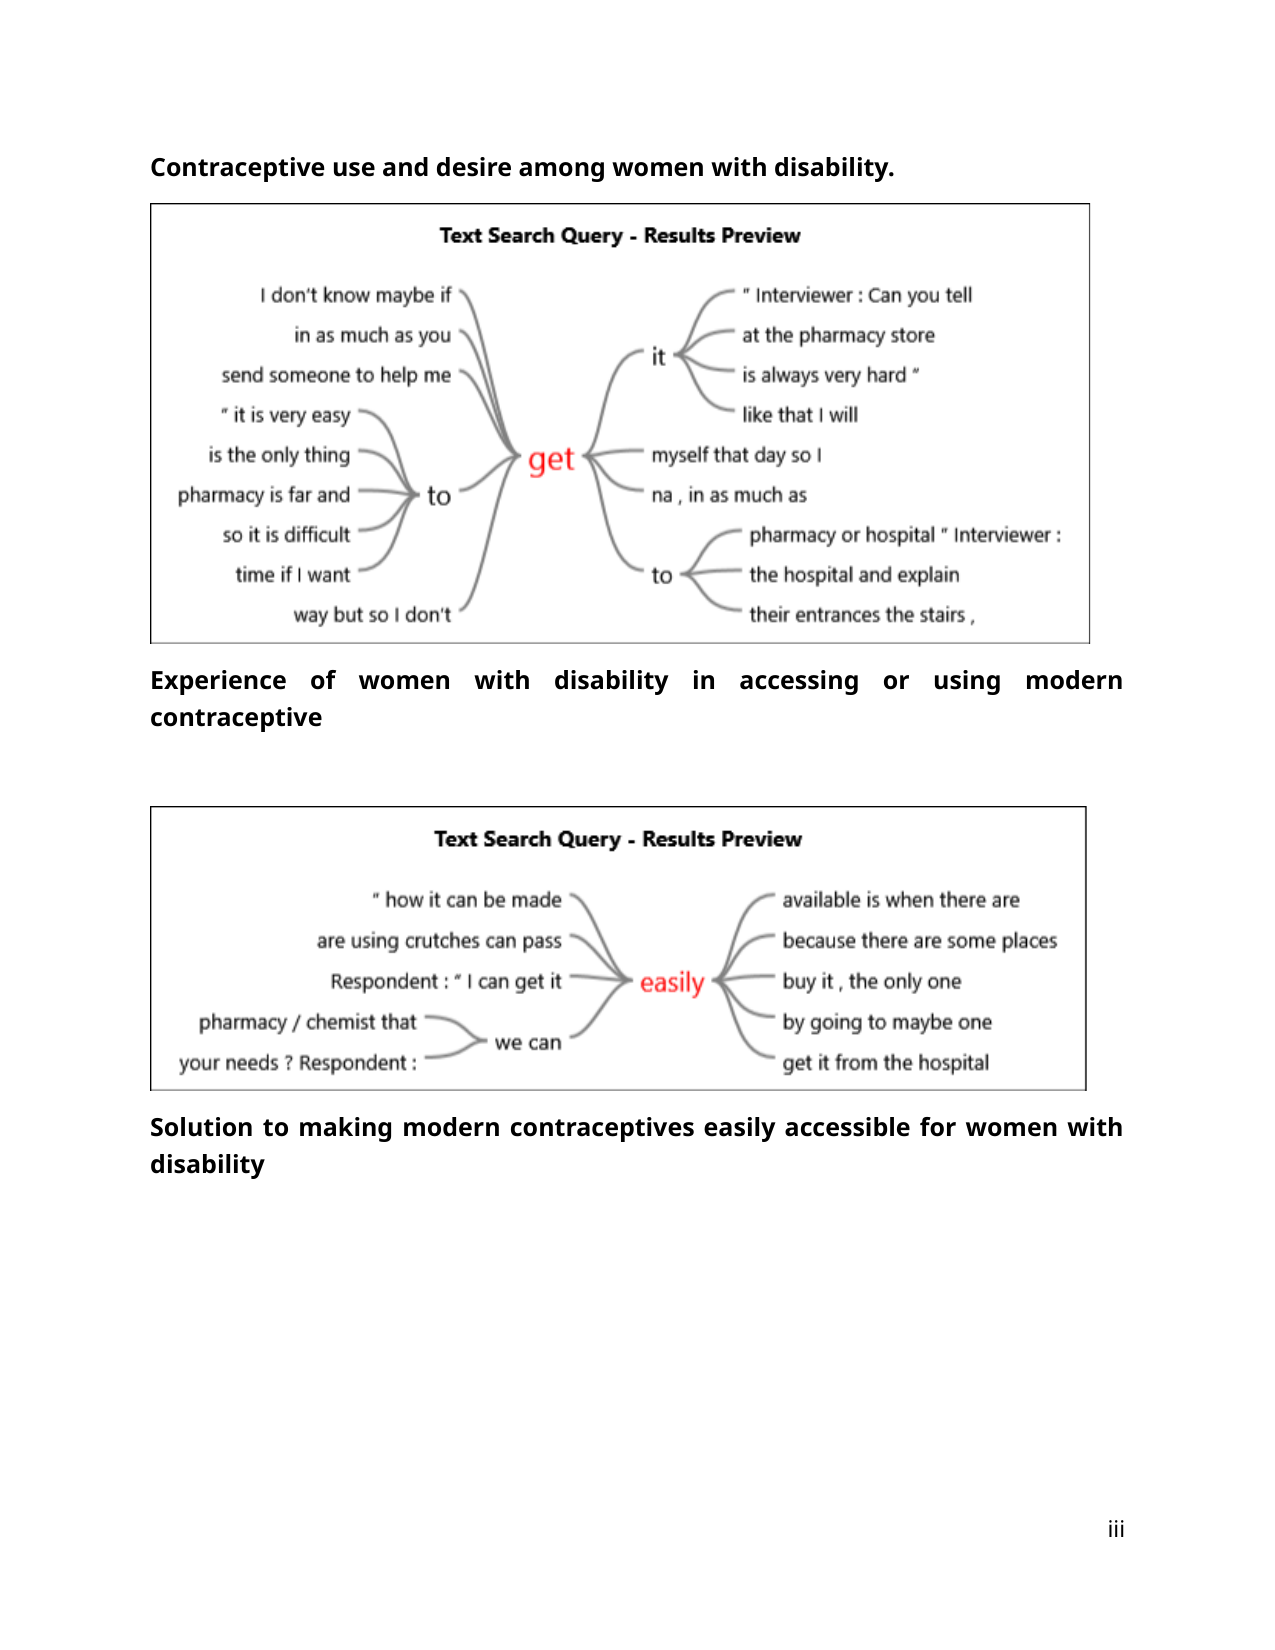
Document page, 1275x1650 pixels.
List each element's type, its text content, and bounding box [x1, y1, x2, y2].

text Experience of women with disability in accessing or using modern contraceptive [150, 663, 1125, 734]
picture [150, 203, 1091, 644]
picture [150, 806, 1087, 1091]
text Contraceptive use and desire among women with disability. [150, 150, 1125, 184]
text Solution to making modern contraceptives easily accessible for women with disability [150, 1110, 1125, 1181]
